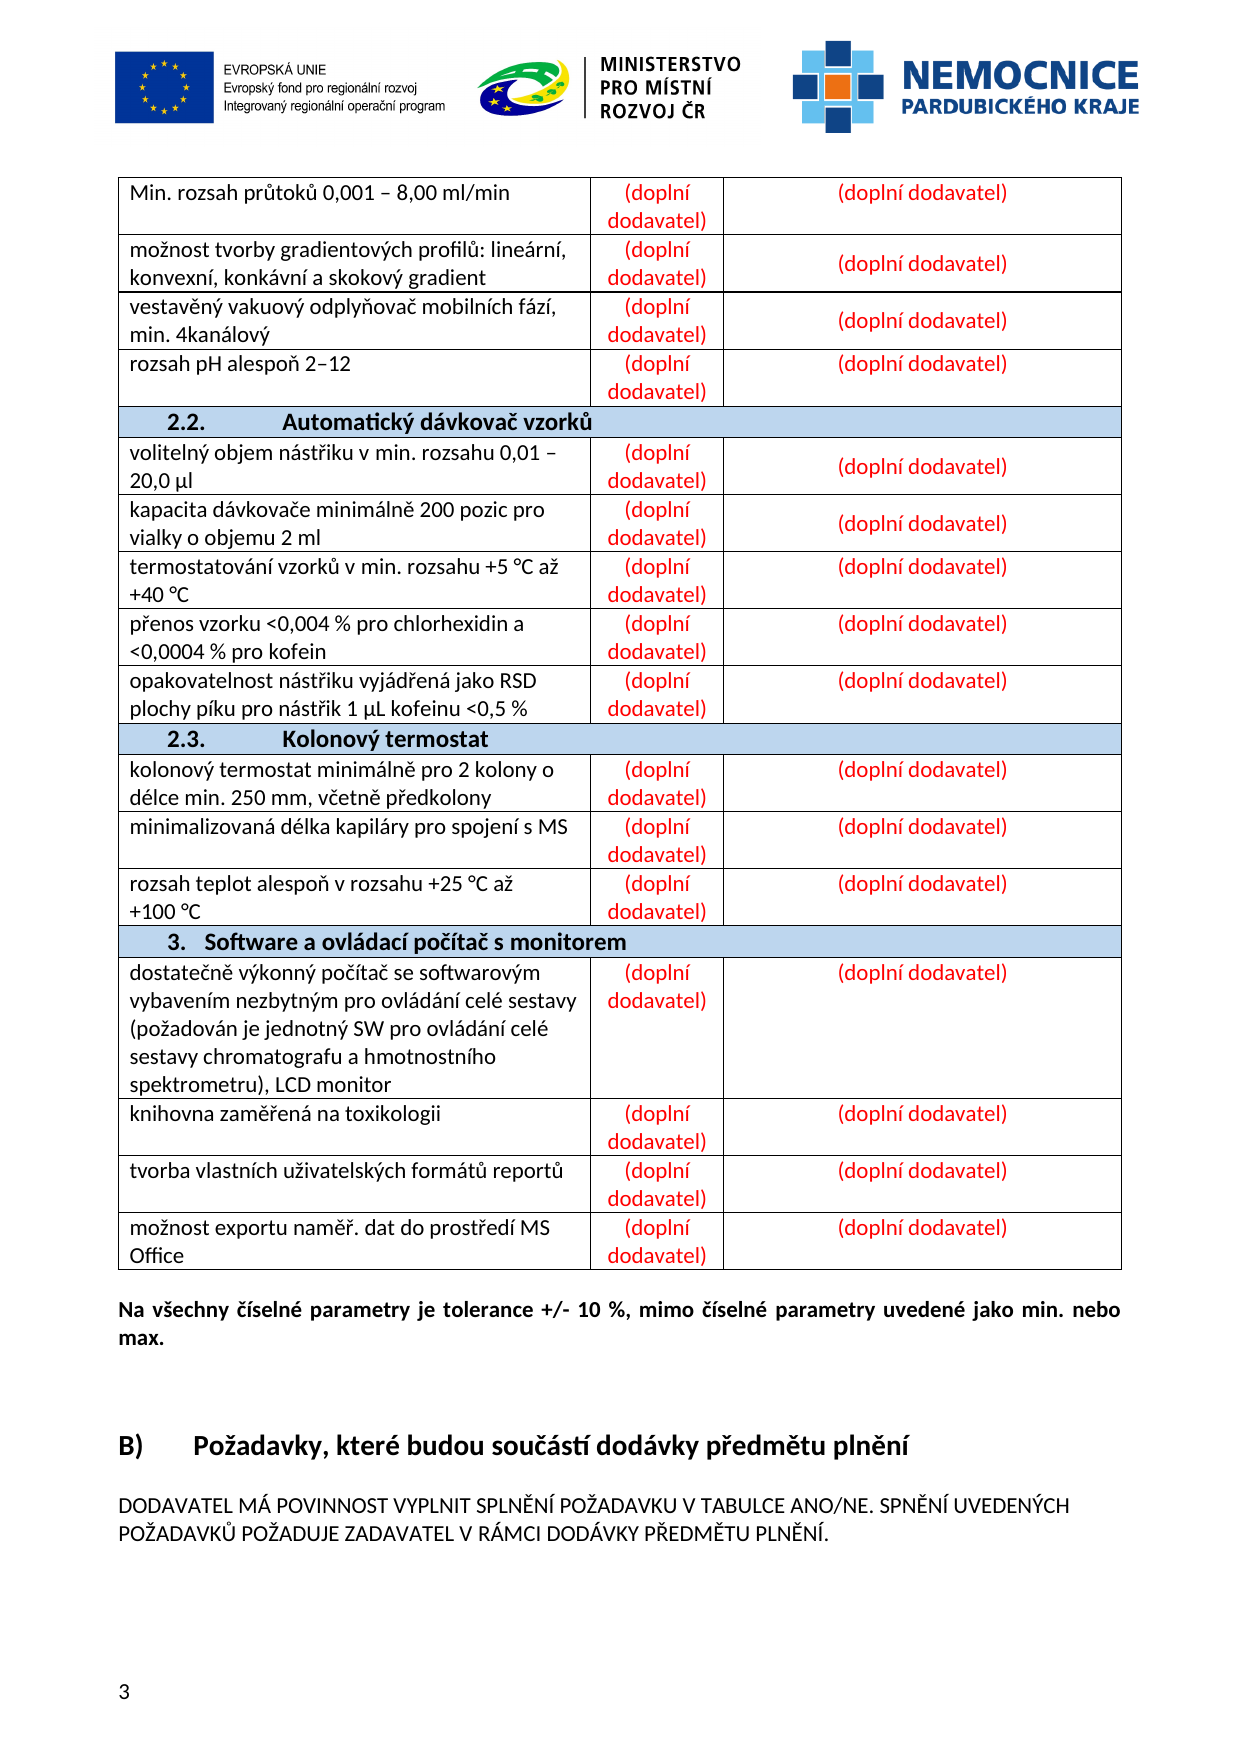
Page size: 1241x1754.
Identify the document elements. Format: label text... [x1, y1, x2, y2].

table_cell opakovatelnost nástřiku vyjádřená jako RSD plochy píku pro nástřik 1 µL kofeinu <0,5 % [119, 666, 590, 722]
table_cell (doplní dodavatel) [591, 958, 723, 1098]
table_cell (doplní dodavatel) [724, 755, 1121, 811]
table_cell (doplní dodavatel) [724, 438, 1121, 494]
table_cell (doplní dodavatel) [591, 609, 723, 665]
table_cell (doplní dodavatel) [724, 552, 1121, 608]
table_cell přenos vzorku <0,004 % pro chlorhexidin a <0,0004 % pro kofein [119, 609, 590, 665]
table_cell Kolonový termostat [119, 724, 1121, 754]
table_cell (doplní dodavatel) [591, 1156, 723, 1212]
table_cell (doplní dodavatel) [724, 1156, 1121, 1212]
table_cell termostatování vzorků v min. rozsahu +5 °C až +40 °C [119, 552, 590, 608]
table_cell (doplní dodavatel) [724, 495, 1121, 551]
table_cell (doplní dodavatel) [591, 869, 723, 925]
table_cell Min. rozsah průtoků 0,001 – 8,00 ml/min [119, 178, 590, 234]
table_cell (doplní dodavatel) [724, 666, 1121, 722]
table_cell tvorba vlastních uživatelských formátů reportů [119, 1156, 590, 1212]
table_cell minimalizovaná délka kapiláry pro spojení s MS [119, 812, 590, 868]
table_cell (doplní dodavatel) [724, 235, 1121, 291]
table_cell kapacita dávkovače minimálně 200 pozic pro vialky o objemu 2 ml [119, 495, 590, 551]
table_cell (doplní dodavatel) [591, 178, 723, 234]
text Na všechny číselné parametry je tolerance +/- 10 %, mimo číselné parametry uvedené jako min. nebo max. [118, 1295, 1122, 1351]
table_cell Automatický dávkovač vzorků [119, 407, 1121, 437]
table_cell (doplní dodavatel) [591, 812, 723, 868]
table_cell rozsah pH alespoň 2–12 [119, 350, 590, 406]
table_cell (doplní dodavatel) [724, 1099, 1121, 1155]
table_cell (doplní dodavatel) [724, 812, 1121, 868]
table_cell (doplní dodavatel) [591, 438, 723, 494]
table_cell možnost tvorby gradientových profilů: lineární, konvexní, konkávní a skokový gradient [119, 235, 590, 291]
table_cell (doplní dodavatel) [724, 958, 1121, 1098]
table_cell (doplní dodavatel) [724, 350, 1121, 406]
table_cell (doplní dodavatel) [591, 666, 723, 722]
table_cell (doplní dodavatel) [724, 869, 1121, 925]
picture [791, 39, 1139, 134]
list Požadavky, které budou součástí dodávky předmětu plnění [118, 1427, 1122, 1463]
table_cell (doplní dodavatel) [724, 609, 1121, 665]
table_cell (doplní dodavatel) [724, 1213, 1121, 1269]
table_cell (doplní dodavatel) [591, 755, 723, 811]
table_cell vestavěný vakuový odplyňovač mobilních fází, min. 4kanálový [119, 293, 590, 348]
table_cell kolonový termostat minimálně pro 2 kolony o délce min. 250 mm, včetně předkolony [119, 755, 590, 811]
table_cell (doplní dodavatel) [591, 293, 723, 348]
table_cell (doplní dodavatel) [724, 293, 1121, 348]
table_cell Software a ovládací počítač s monitorem [119, 926, 1121, 957]
table_cell možnost exportu naměř. dat do prostředí MS Office [119, 1213, 590, 1269]
table_cell (doplní dodavatel) [591, 552, 723, 608]
table_cell dostatečně výkonný počítač se softwarovým vybavením nezbytným pro ovládání celé sestavy (požadován je jednotný SW pro ovládání celé sestavy chromatografu a hmotnostního spektrometru), LCD monitor [119, 958, 590, 1098]
table_cell rozsah teplot alespoň v rozsahu +25 °C až +100 °C [119, 869, 590, 925]
table_cell (doplní dodavatel) [591, 495, 723, 551]
table_cell (doplní dodavatel) [724, 178, 1121, 234]
text DODAVATEL MÁ POVINNOST VYPLNIT SPLNĚNÍ POŽADAVKU V TABULCE ANO/NE. SPNĚNÍ UVEDENÝCH POŽADAVKŮ POŽADUJE ZADAVATEL V RÁMCI DODÁVKY PŘEDMĚTU PLNĚNÍ. [118, 1491, 1122, 1547]
table_cell knihovna zaměřená na toxikologii [119, 1099, 590, 1155]
picture [93, 27, 762, 147]
table_cell volitelný objem nástřiku v min. rozsahu 0,01 – 20,0 µl [119, 438, 590, 494]
table_cell (doplní dodavatel) [591, 235, 723, 291]
table_cell (doplní dodavatel) [591, 1099, 723, 1155]
table_cell (doplní dodavatel) [591, 1213, 723, 1269]
table_cell (doplní dodavatel) [591, 350, 723, 406]
